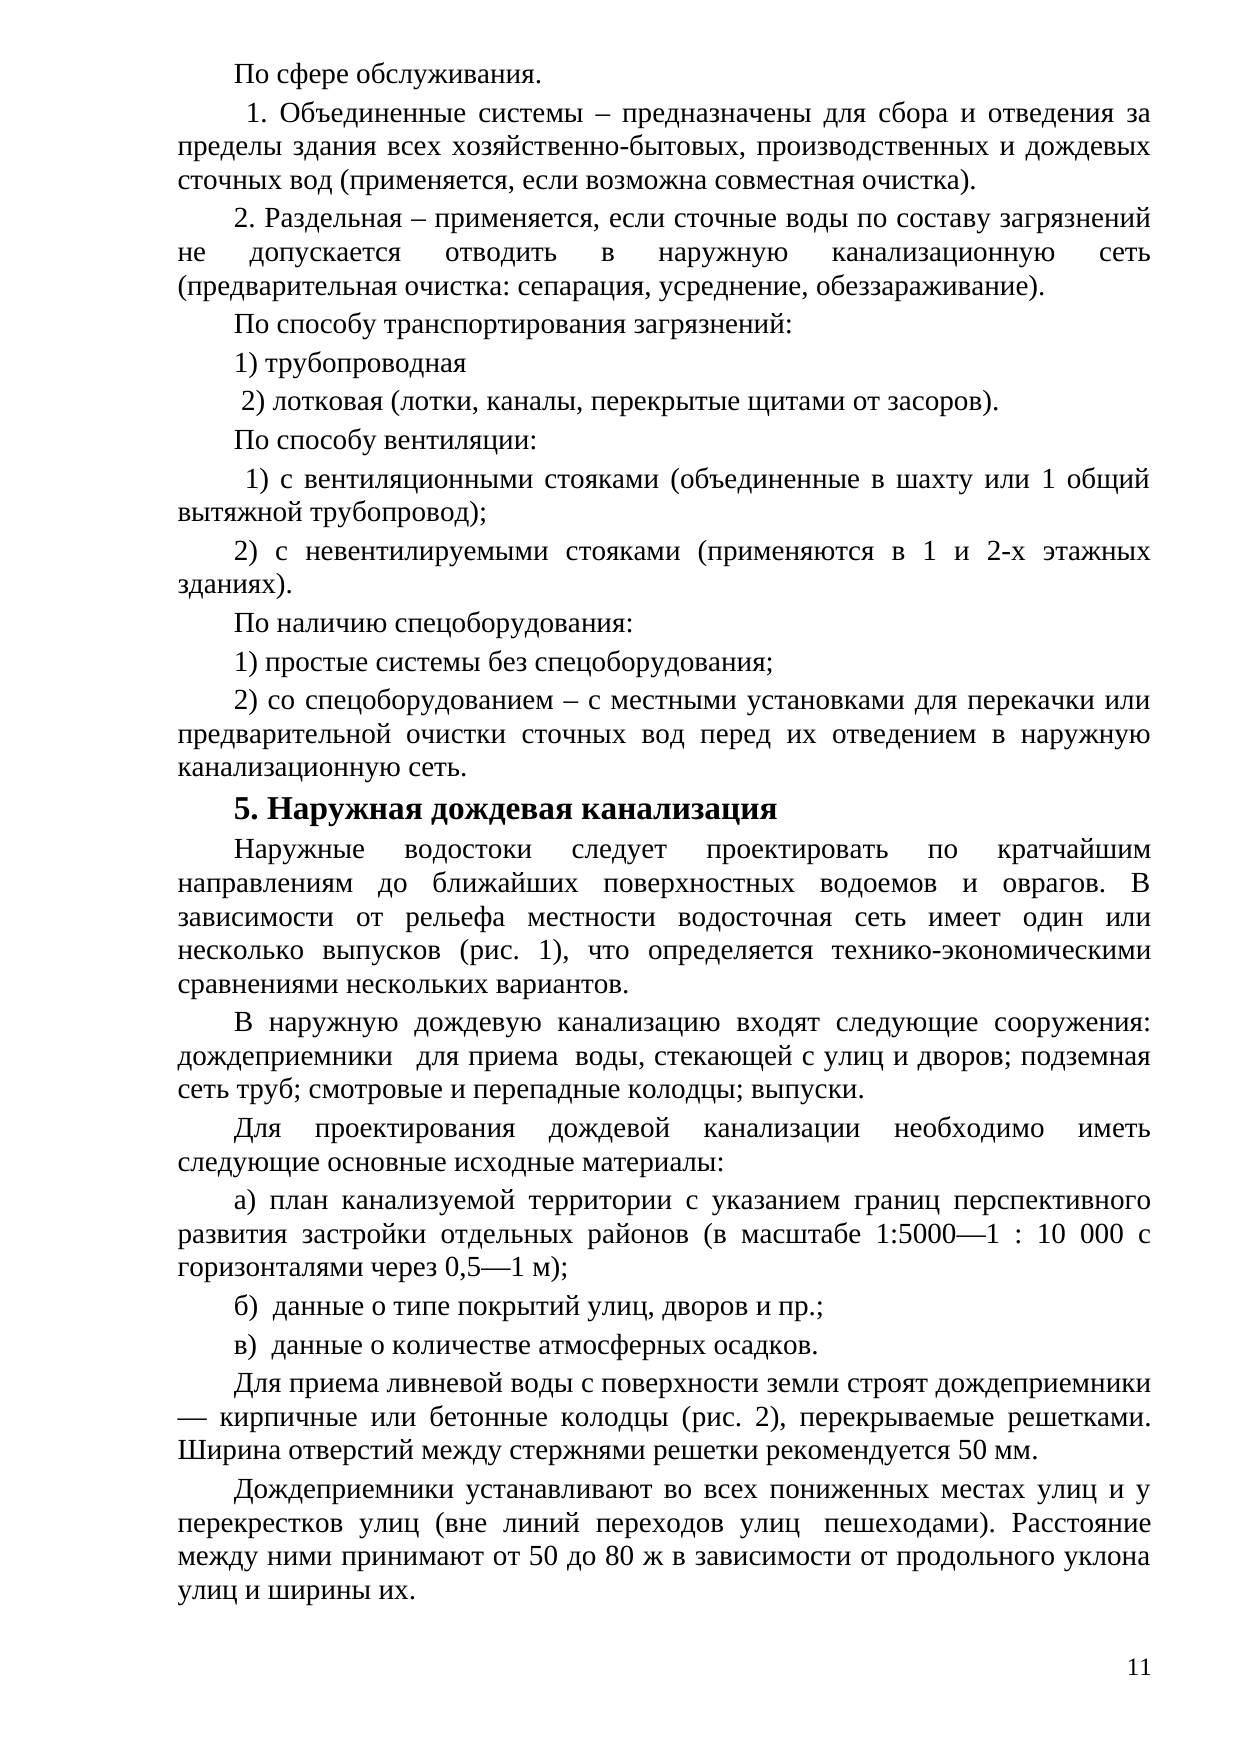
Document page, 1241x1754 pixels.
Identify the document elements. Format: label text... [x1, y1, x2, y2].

text а) план канализуемой территории с указанием границ перспективного развития застройки отдельных районов (в масштабе 1:5000—1 : 10 000 с горизонталями через 0,5—1 м); [177, 1182, 1152, 1283]
text 1) трубопроводная [177, 345, 1152, 378]
text По способу вентиляции: [177, 422, 1152, 456]
text 2) с невентилируемыми стояками (применяются в 1 и 2-х этажных зданиях). [177, 533, 1152, 600]
text 2) со спецоборудованием – с местными установками для перекачки или предварительной очистки сточных вод перед их отведением в наружную канализационную сеть. [177, 682, 1152, 783]
text Для проектирования дождевой канализации необходимо иметь следующие основные исходные материалы: [177, 1110, 1152, 1177]
text б) данные о типе покрытий улиц, дворов и пр.; [177, 1288, 1152, 1322]
text 2. Раздельная – применяется, если сточные воды по составу загрязнений не допускается отводить в наружную канализационную сеть (предварительная очистка: сепарация, усреднение, обеззараживание). [177, 201, 1152, 301]
text 2) лотковая (лотки, каналы, перекрытые щитами от засоров). [177, 383, 1152, 417]
text 1) с вентиляционными стояками (объединенные в шахту или 1 общий вытяжной трубопровод); [177, 461, 1152, 528]
text Дождеприемники устанавливают во всех пониженных местах улиц и у перекрестков улиц (вне линий переходов улиц пешеходами). Расстояние между ними принимают от 50 до 80 ж в зависимости от продольного уклона улиц и ширины их. [177, 1471, 1152, 1605]
text 1) простые системы без спецоборудования; [177, 644, 1152, 677]
text 1. Объединенные системы – предназначены для сбора и отведения за пределы здания всех хозяйственно-бытовых, производственных и дождевых сточных вод (применяется, если возможна совместная очистка). [177, 95, 1152, 195]
text Наружные водостоки следует проектировать по кратчайшим направлениям до ближайших поверхностных водоемов и оврагов. В зависимости от рельефа местности водосточная сеть имеет один или несколько выпусков (рис. 1), что определяется технико-экономическими сравнениями нескольких вариантов. [177, 832, 1152, 999]
text в) данные о количестве атмосферных осадков. [177, 1327, 1152, 1360]
text По сфере обслуживания. [177, 56, 1152, 90]
text 5. Наружная дождевая канализация [177, 788, 1152, 827]
text Для приема ливневой воды с поверхности земли строят дождеприемники — кирпичные или бетонные колодцы (рис. 2), перекрываемые решетками. Ширина отверстий между стержнями решетки рекомендуется . [177, 1365, 1152, 1466]
text В наружную дождевую канализацию входят следующие сооружения: дождеприемники для приема воды, стекающей с улиц и дворов; подземная сеть труб; смотровые и перепадные колодцы; выпуски. [177, 1004, 1152, 1105]
text По наличию спецоборудования: [177, 605, 1152, 639]
text По способу транспортирования загрязнений: [177, 306, 1152, 340]
